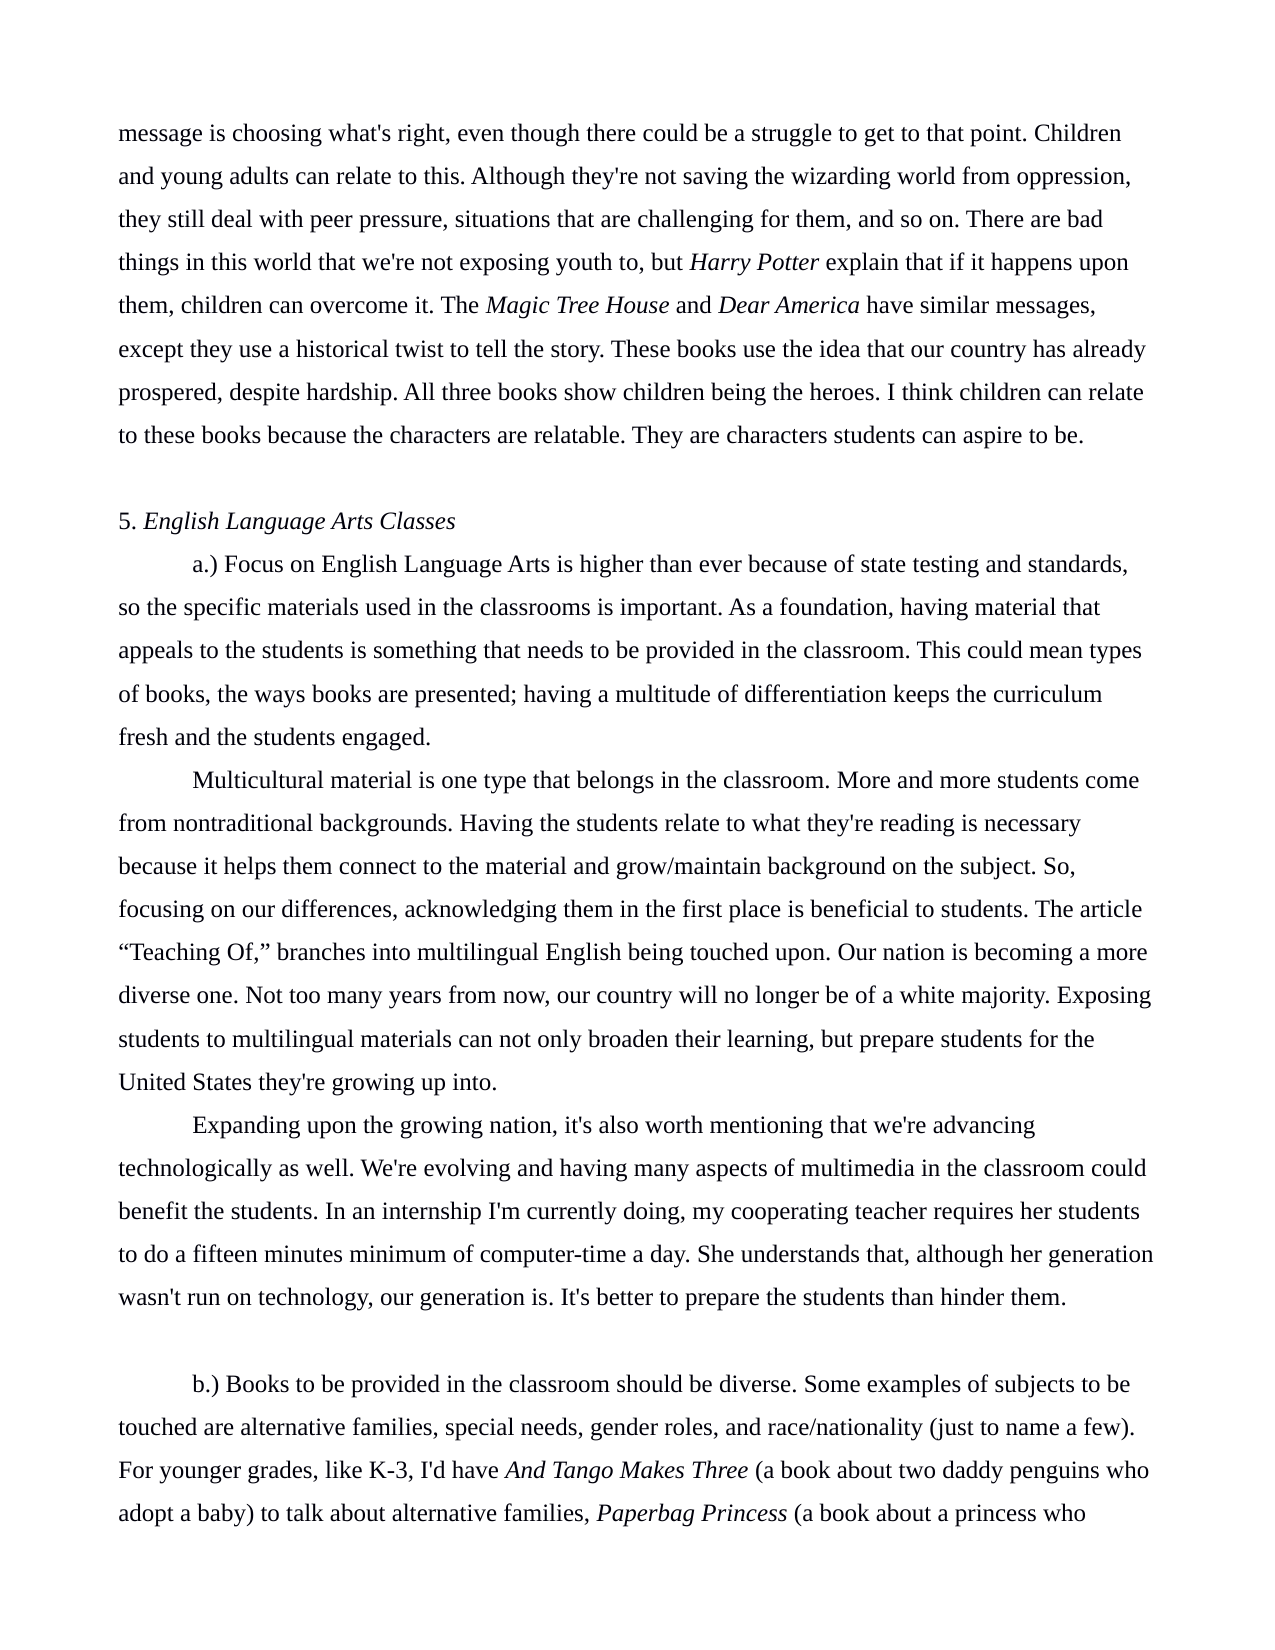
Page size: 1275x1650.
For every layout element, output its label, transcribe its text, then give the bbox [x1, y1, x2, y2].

text a.) Focus on English Language Arts is higher than ever because of state testing and standards, so the specific materials used in the classrooms is important. As a foundation, having material that appeals to the students is something that needs to be provided in the classroom. This could mean types of books, the ways books are presented; having a multitude of differentiation keeps the curriculum fresh and the students engaged. [118, 549, 1157, 751]
text 5. English Language Arts Classes [118, 506, 1157, 535]
text Expanding upon the growing nation, it's also worth mentioning that we're advancing technologically as well. We're evolving and having many aspects of multimedia in the classroom could benefit the students. In an internship I'm currently doing, my cooperating teacher requires her students to do a fifteen minutes minimum of computer-time a day. She understands that, although her generation wasn't run on technology, our generation is. It's better to prepare the students than hinder them. [118, 1110, 1157, 1311]
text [118, 118, 1157, 449]
text Multicultural material is one type that belongs in the classroom. More and more students come from nontraditional backgrounds. Having the students relate to what they're reading is necessary because it helps them connect to the material and grow/maintain background on the subject. So, focusing on our differences, acknowledging them in the first place is beneficial to students. The article “Teaching Of,” branches into multilingual English being touched upon. Our nation is becoming a more diverse one. Not too many years from now, our country will no longer be of a white majority. Exposing students to multilingual materials can not only broaden their learning, but prepare students for the United States they're growing up into. [118, 765, 1157, 1096]
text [118, 1369, 1157, 1527]
